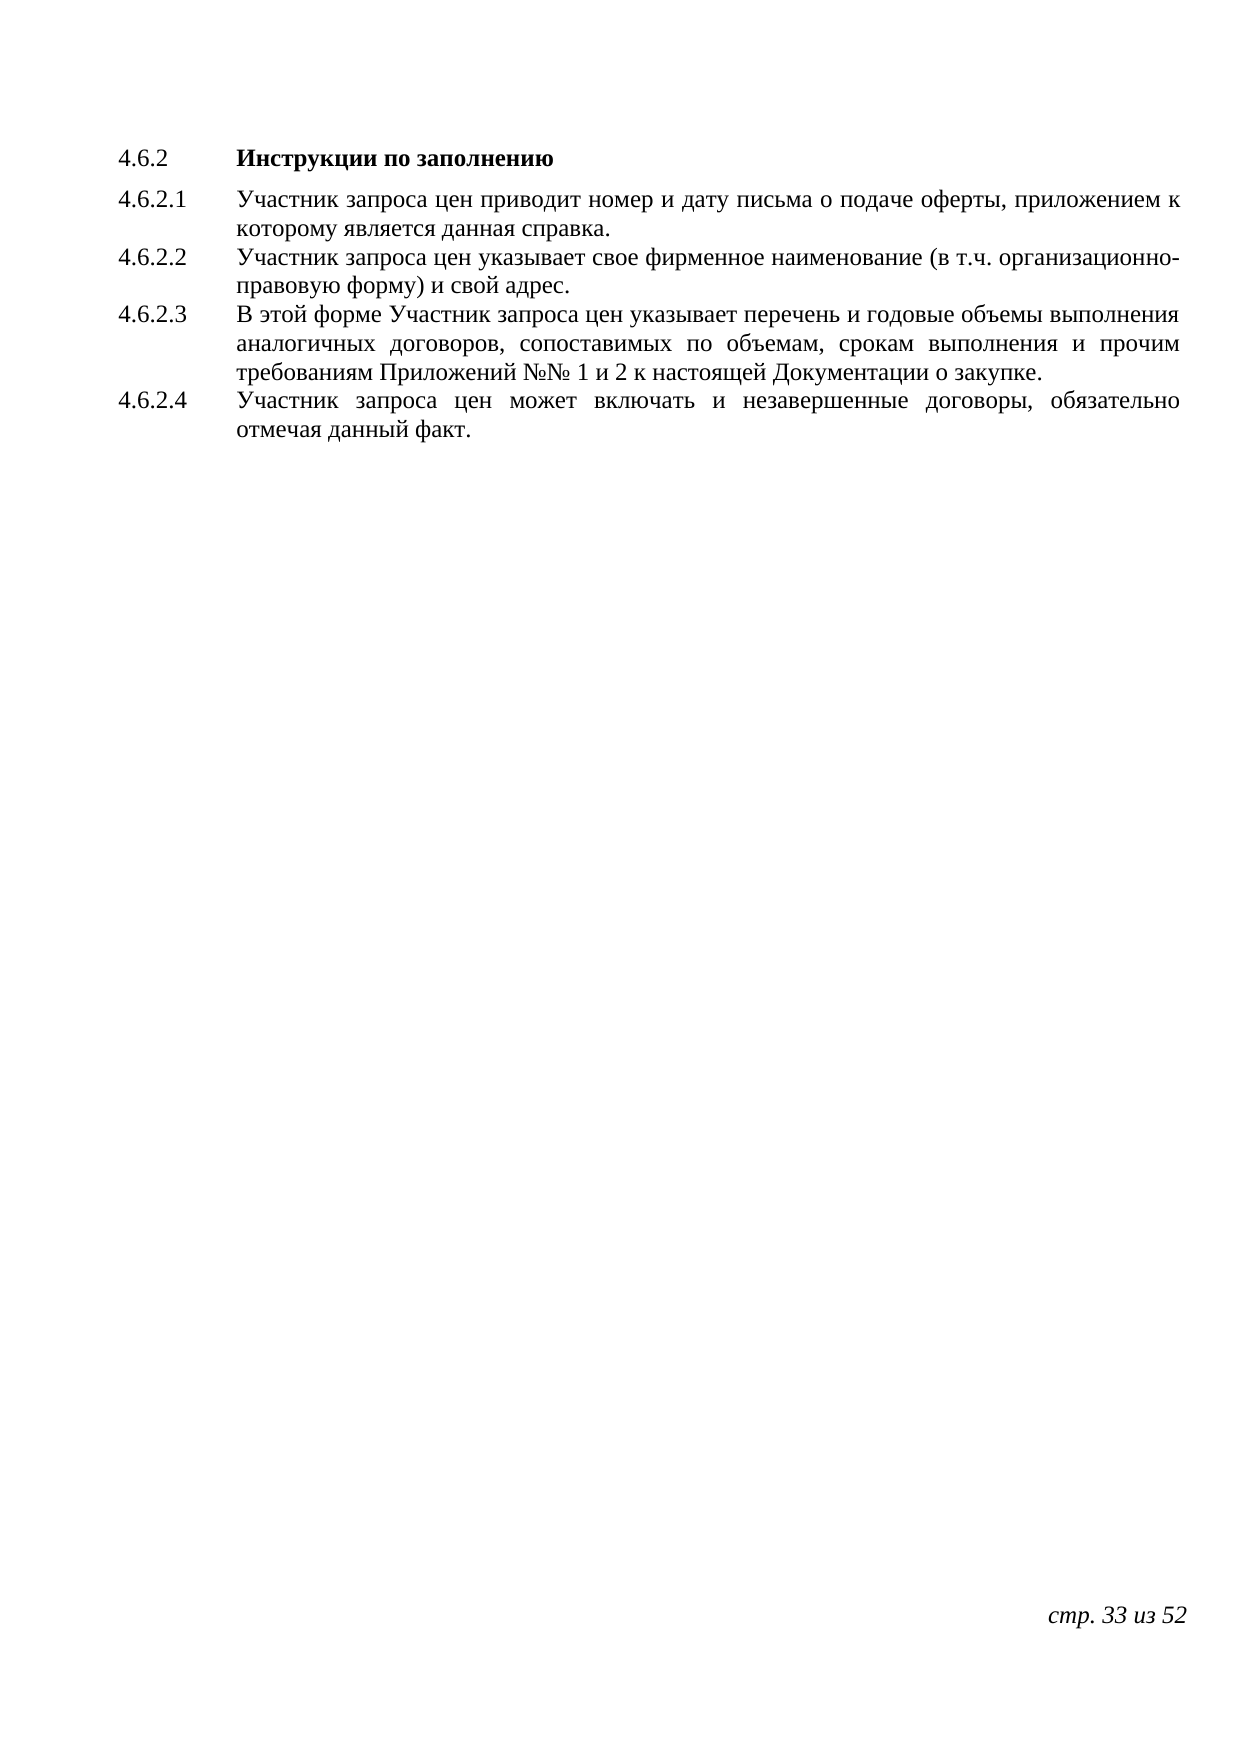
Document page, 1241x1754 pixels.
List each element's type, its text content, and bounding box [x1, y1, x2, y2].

text Участник запроса цен может включать и незавершенные договоры, обязательно отмечая данный факт. [118, 386, 1181, 443]
text В этой форме Участник запроса цен указывает перечень и годовые объемы выполнения аналогичных договоров, сопоставимых по объемам, срокам выполнения и прочим требованиям Приложений №№ 1 и 2 к настоящей Документации о закупке. [118, 299, 1181, 386]
text Участник запроса цен приводит номер и дату письма о подаче оферты, приложением к которому является данная справка. [118, 184, 1181, 242]
text Участник запроса цен указывает свое фирменное наименование (в т.ч. организационно-правовую форму) и свой адрес. [118, 242, 1181, 299]
text Инструкции по заполнению [118, 143, 1181, 172]
